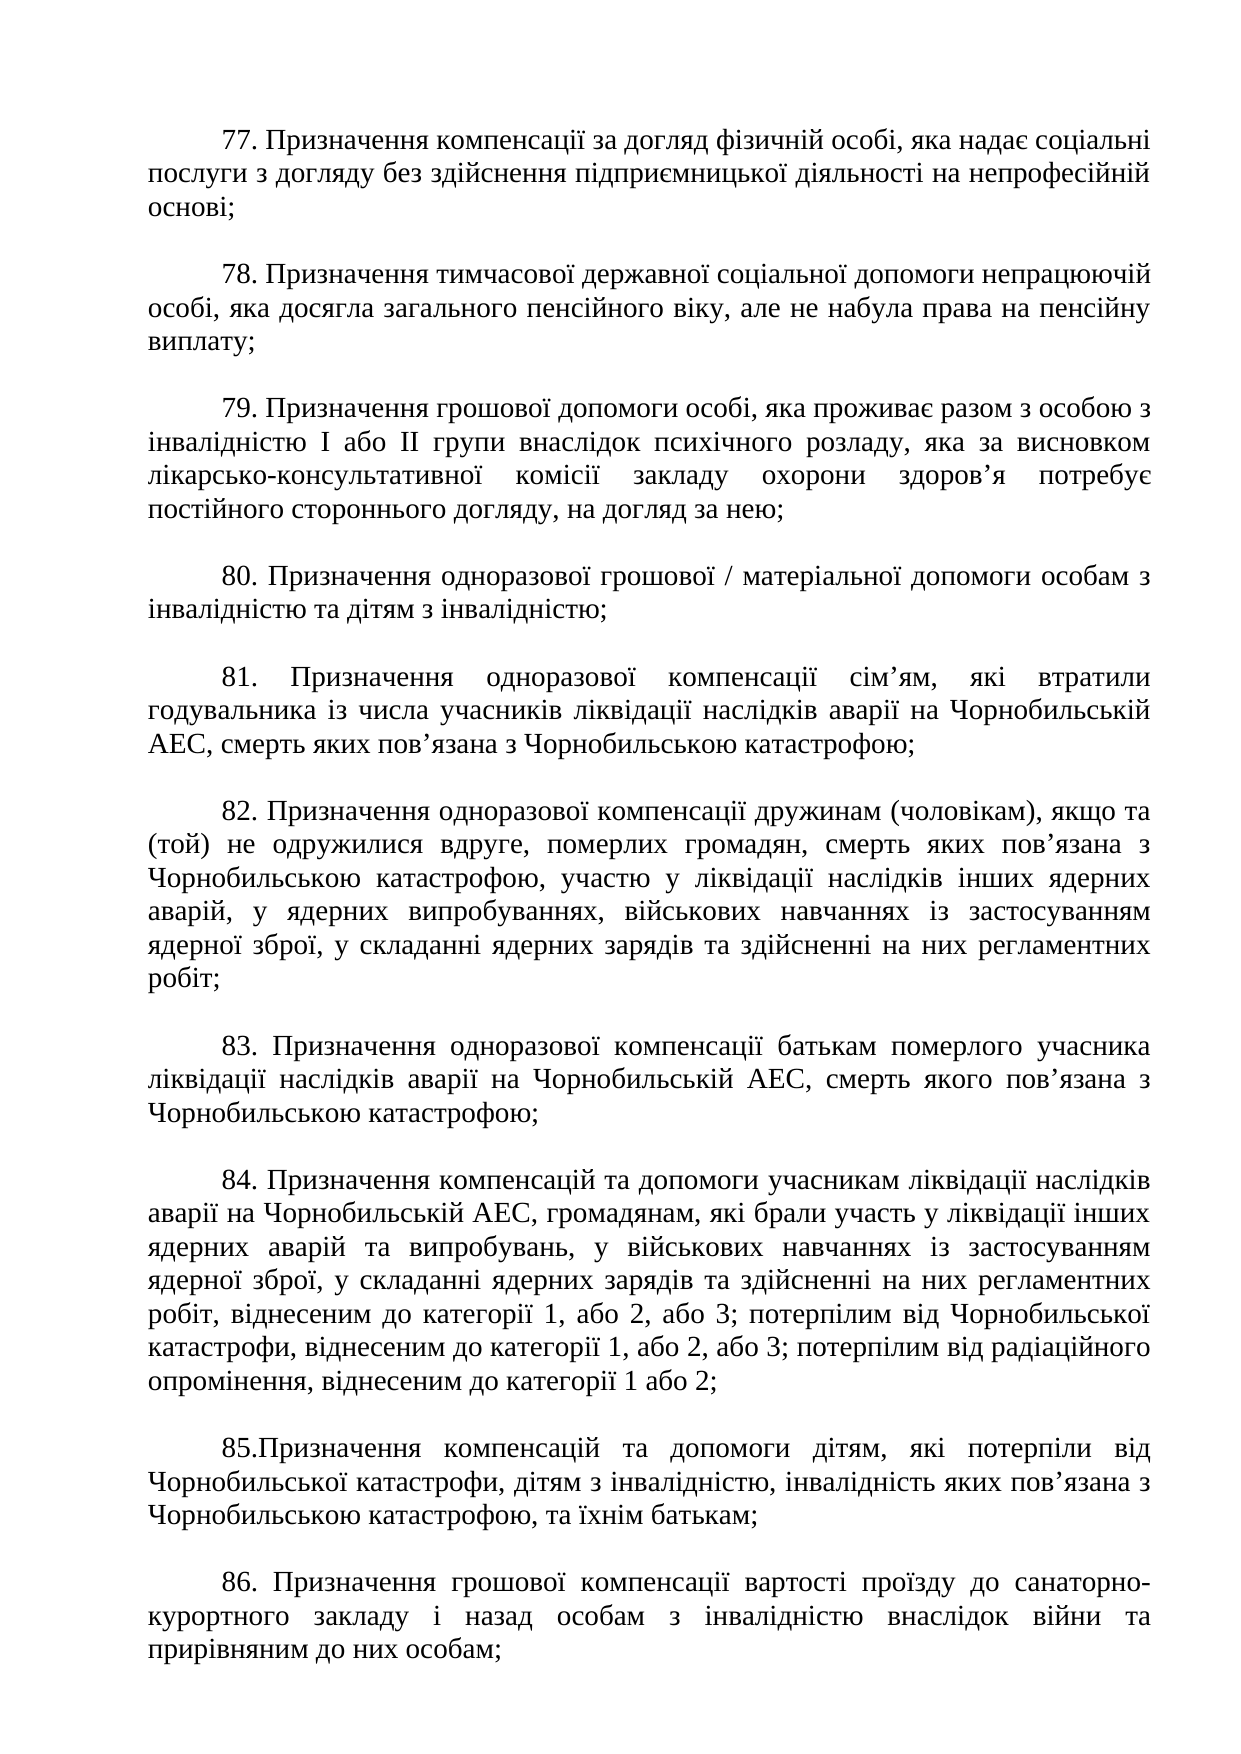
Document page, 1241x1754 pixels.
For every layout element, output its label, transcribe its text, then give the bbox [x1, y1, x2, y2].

text 78. Призначення тимчасової державної соціальної допомоги непрацюючій особі, яка досягла загального пенсійного віку, але не набула права на пенсійну виплату; [148, 256, 1152, 357]
text 80. Призначення одноразової грошової / матеріальної допомоги особам з інвалідністю та дітям з інвалідністю; [148, 558, 1152, 625]
text 79. Призначення грошової допомоги особі, яка проживає разом з особою з інвалідністю І або ІІ групи внаслідок психічного розладу, яка за висновком лікарсько-консультативної комісії закладу охорони здоров’я потребує постійного стороннього догляду, на догляд за нею; [148, 390, 1152, 524]
text 83. Призначення одноразової компенсації батькам померлого учасника ліквідації наслідків аварії на Чорнобильській АЕС, смерть якого пов’язана з Чорнобильською катастрофою; [148, 1028, 1152, 1128]
text 84. Призначення компенсацій та допомоги учасникам ліквідації наслідків аварії на Чорнобильській АЕС, громадянам, які брали участь у ліквідації інших ядерних аварій та випробувань, у військових навчаннях із застосуванням ядерної зброї, у складанні ядерних зарядів та здійсненні на них регламентних робіт, віднесеним до категорії 1, або 2, або 3; потерпілим від Чорнобильської катастрофи, віднесеним до категорії 1, або 2, або 3; потерпілим від радіаційного опромінення, віднесеним до категорії 1 або 2; [148, 1162, 1152, 1397]
text 86. Призначення грошової компенсації вартості проїзду до санаторно-курортного закладу і назад особам з інвалідністю внаслідок війни та прирівняним до них особам; [148, 1564, 1152, 1665]
text 81. Призначення одноразової компенсації сім’ям, які втратили годувальника із числа учасників ліквідації наслідків аварії на Чорнобильській АЕС, смерть яких пов’язана з Чорнобильською катастрофою; [148, 659, 1152, 759]
text 85.Призначення компенсацій та допомоги дітям, які потерпіли від Чорнобильської катастрофи, дітям з інвалідністю, інвалідність яких пов’язана з Чорнобильською катастрофою, та їхнім батькам; [148, 1430, 1152, 1531]
text 77. Призначення компенсації за догляд фізичній особі, яка надає соціальні послуги з догляду без здійснення підприємницької діяльності на непрофесійній основі; [148, 122, 1152, 223]
text 82. Призначення одноразової компенсації дружинам (чоловікам), якщо та (той) не одружилися вдруге, померлих громадян, смерть яких пов’язана з Чорнобильською катастрофою, участю у ліквідації наслідків інших ядерних аварій, у ядерних випробуваннях, військових навчаннях із застосуванням ядерної зброї, у складанні ядерних зарядів та здійсненні на них регламентних робіт; [148, 793, 1152, 994]
